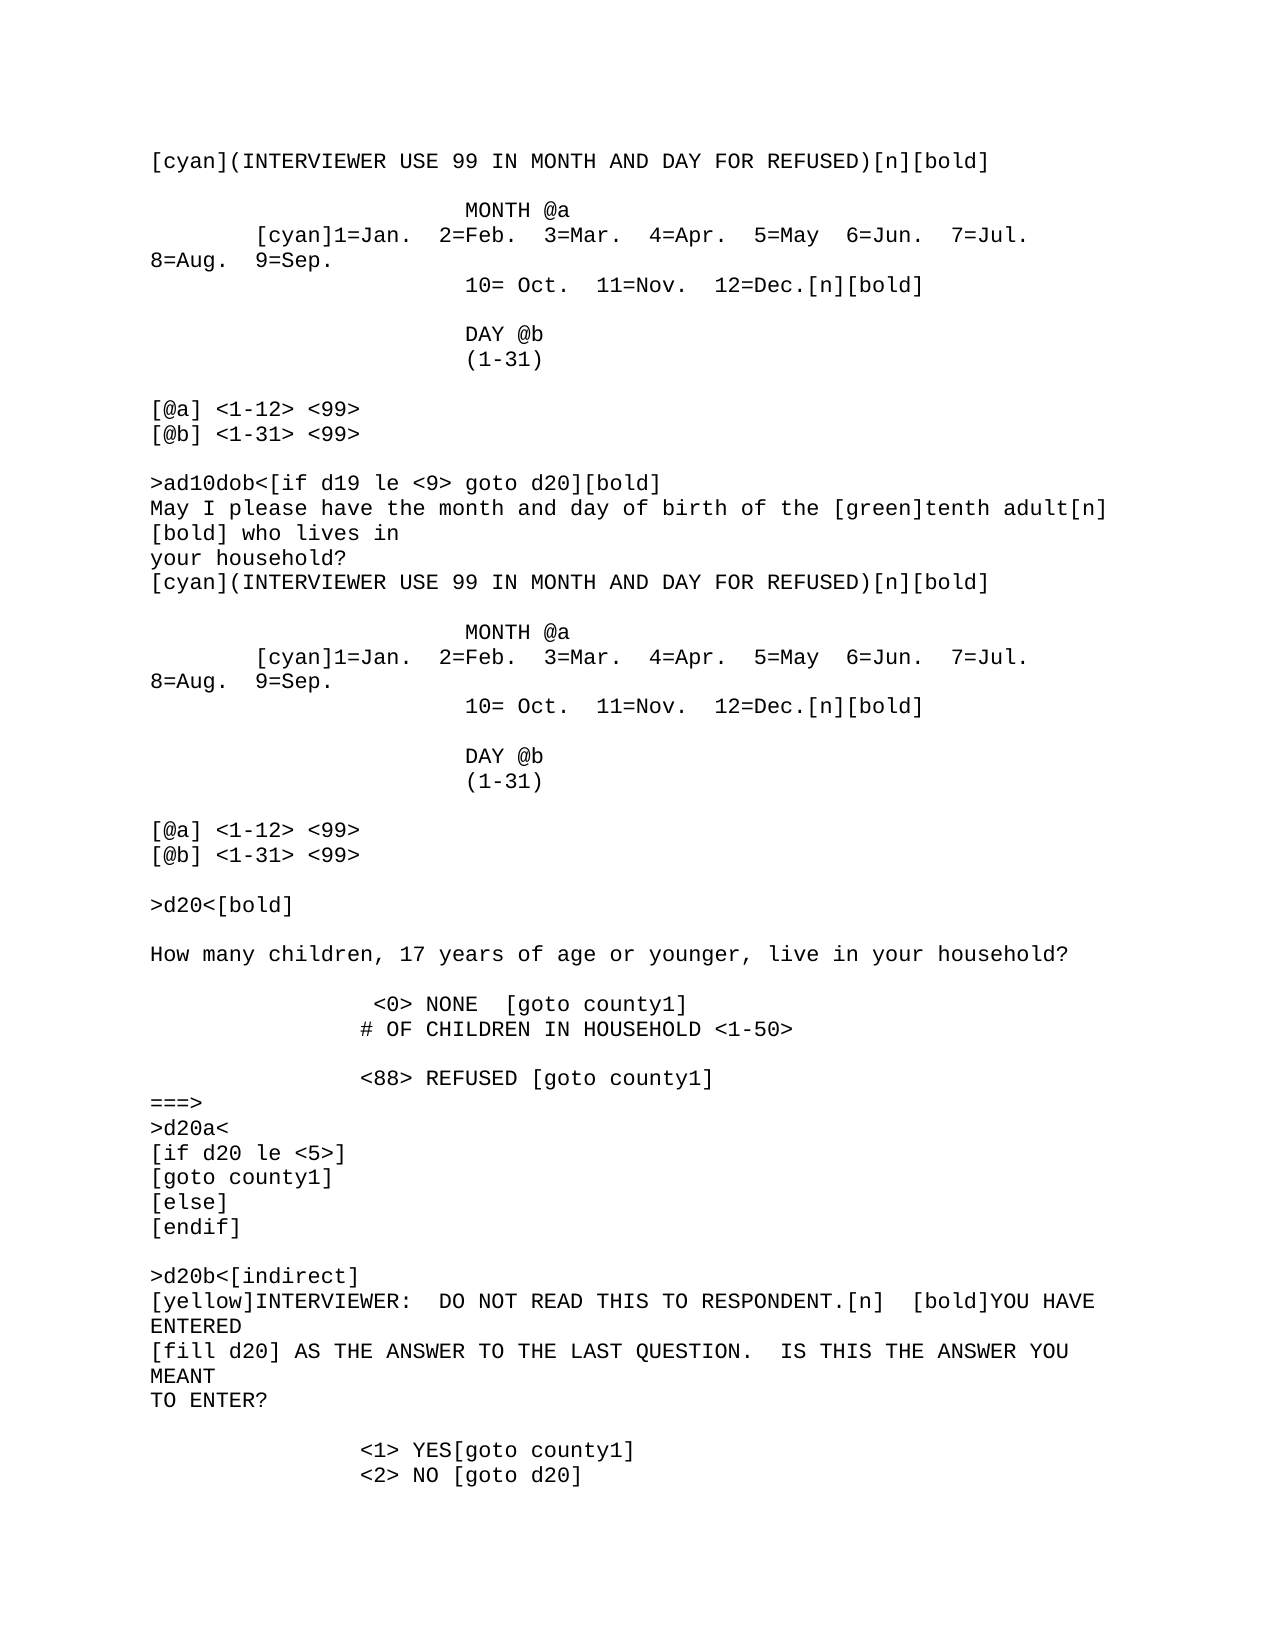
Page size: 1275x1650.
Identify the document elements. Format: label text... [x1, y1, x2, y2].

text # OF CHILDREN IN HOUSEHOLD <1-50> [150, 1018, 1125, 1042]
text [@a] <1-12> <99> [150, 398, 1125, 423]
text 10= Oct. 11=Nov. 12=Dec.[n][bold] [150, 274, 1125, 299]
text >d20a< [150, 1117, 1125, 1142]
text How many children, 17 years of age or younger, live in your household? [150, 943, 1125, 968]
text [@b] <1-31> <99> [150, 423, 1125, 447]
text <1> YES[goto county1] [150, 1439, 1125, 1464]
text [cyan]1=Jan. 2=Feb. 3=Mar. 4=Apr. 5=May 6=Jun. 7=Jul. 8=Aug. 9=Sep. [150, 224, 1125, 274]
text TO ENTER? [150, 1389, 1125, 1414]
text [else] [150, 1191, 1125, 1216]
text [cyan](INTERVIEWER USE 99 IN MONTH AND DAY FOR REFUSED)[n][bold] [150, 571, 1125, 596]
text <0> NONE [goto county1] [150, 993, 1125, 1018]
text (1-31) [150, 770, 1125, 794]
text >d20<[bold] [150, 894, 1125, 918]
text your household? [150, 547, 1125, 571]
text [goto county1] [150, 1166, 1125, 1191]
text (1-31) [150, 348, 1125, 373]
text [endif] [150, 1216, 1125, 1241]
text [cyan]1=Jan. 2=Feb. 3=Mar. 4=Apr. 5=May 6=Jun. 7=Jul. 8=Aug. 9=Sep. [150, 646, 1125, 695]
text [@a] <1-12> <99> [150, 819, 1125, 844]
text [@b] <1-31> <99> [150, 844, 1125, 869]
text [fill d20] AS THE ANSWER TO THE LAST QUESTION. IS THIS THE ANSWER YOU MEANT [150, 1340, 1125, 1389]
text [if d20 le <5>] [150, 1142, 1125, 1166]
text >ad10dob<[if d19 le <9> goto d20][bold] [150, 472, 1125, 497]
text MONTH @a [150, 199, 1125, 224]
text [yellow]INTERVIEWER: DO NOT READ THIS TO RESPONDENT.[n] [bold]YOU HAVE ENTERED [150, 1290, 1125, 1340]
text MONTH @a [150, 621, 1125, 646]
text >d20b<[indirect] [150, 1266, 1125, 1290]
text DAY @b [150, 745, 1125, 770]
text May I please have the month and day of birth of the [green]tenth adult[n][bold] who lives in [150, 497, 1125, 547]
text 10= Oct. 11=Nov. 12=Dec.[n][bold] [150, 695, 1125, 720]
text <2> NO [goto d20] [150, 1464, 1125, 1489]
text <88> REFUSED [goto county1] [150, 1067, 1125, 1092]
text ===> [150, 1092, 1125, 1117]
text [cyan](INTERVIEWER USE 99 IN MONTH AND DAY FOR REFUSED)[n][bold] [150, 150, 1125, 175]
text DAY @b [150, 323, 1125, 348]
